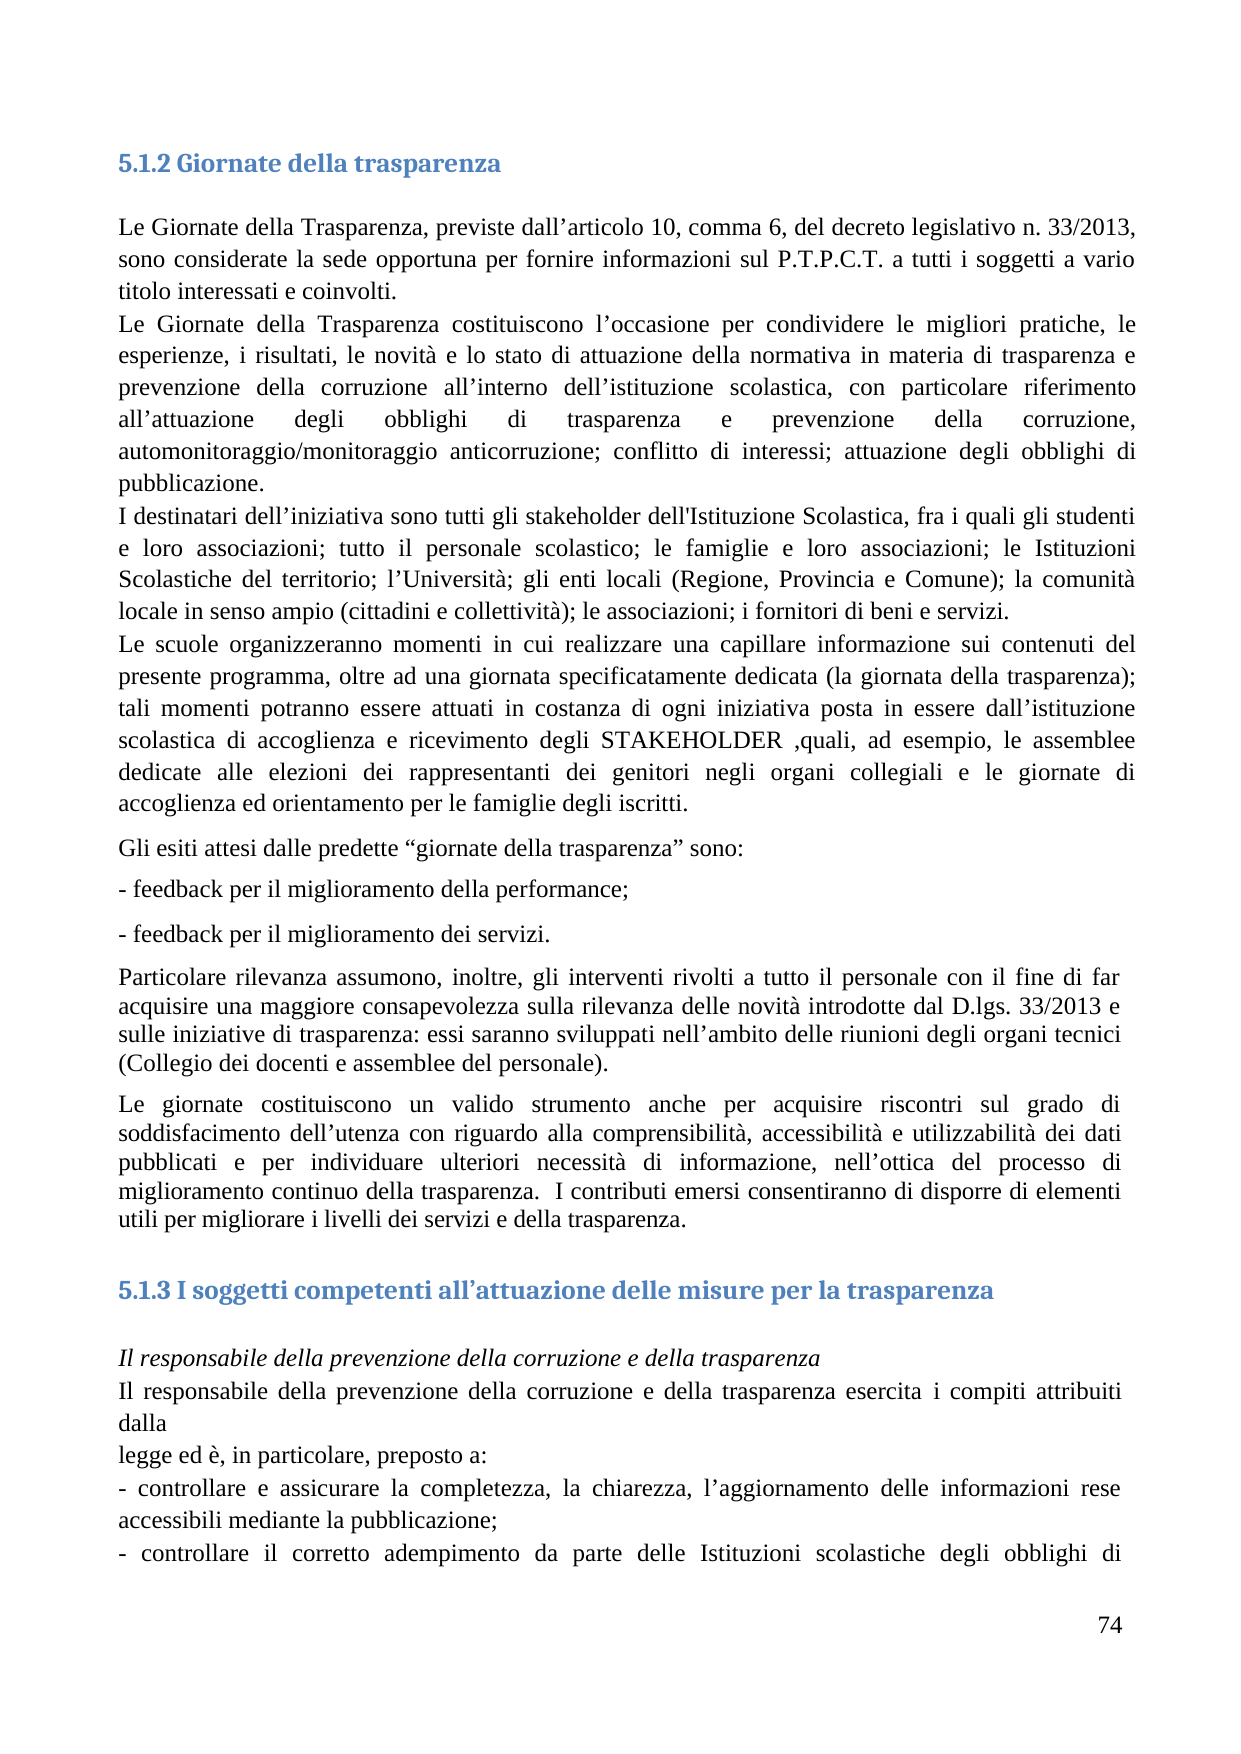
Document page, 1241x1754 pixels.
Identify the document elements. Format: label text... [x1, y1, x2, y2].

text Gli esiti attesi dalle predette “giornate della trasparenza” sono: [118, 833, 1122, 862]
text Le Giornate della Trasparenza costituiscono l’occasione per condividere le migliori pratiche, le esperienze, i risultati, le novità e lo stato di attuazione della normativa in materia di trasparenza e prevenzione della corruzione all’interno dell’istituzione scolastica, con particolare riferimento all’attuazione degli obblighi di trasparenza e prevenzione della corruzione, automonitoraggio/monitoraggio anticorruzione; conflitto di interessi; attuazione degli obblighi di pubblicazione. [118, 309, 1137, 497]
text - feedback per il miglioramento dei servizi. [118, 915, 1122, 949]
text - controllare e assicurare la completezza, la chiarezza, l’aggiornamento delle informazioni rese accessibili mediante la pubblicazione; [118, 1473, 1122, 1534]
text Il responsabile della prevenzione della corruzione e della trasparenza [118, 1343, 1122, 1372]
text legge ed è, in particolare, preposto a: [118, 1441, 1122, 1469]
text 5.1.2 Giornate della trasparenza [118, 148, 1122, 179]
text Le giornate costituiscono un valido strumento anche per acquisire riscontri sul grado di soddisfacimento dell’utenza con riguardo alla comprensibilità, accessibilità e utilizzabilità dei dati pubblicati e per individuare ulteriori necessità di informazione, nell’ottica del processo di miglioramento continuo della trasparenza. I contributi emersi consentiranno di disporre di elementi utili per migliorare i livelli dei servizi e della trasparenza. [118, 1089, 1122, 1233]
text Particolare rilevanza assumono, inoltre, gli interventi rivolti a tutto il personale con il fine di far acquisire una maggiore consapevolezza sulla rilevanza delle novità introdotte dal D.lgs. 33/2013 e sulle iniziative di trasparenza: essi saranno sviluppati nell’ambito delle riunioni degli organi tecnici (Collegio dei docenti e assemblee del personale). [118, 962, 1122, 1077]
text I destinatari dell’iniziativa sono tutti gli stakeholder dell'Istituzione Scolastica, fra i quali gli studenti e loro associazioni; tutto il personale scolastico; le famiglie e loro associazioni; le Istituzioni Scolastiche del territorio; l’Università; gli enti locali (Regione, Provincia e Comune); la comunità locale in senso ampio (cittadini e collettività); le associazioni; i fornitori di beni e servizi. [118, 501, 1137, 625]
text 5.1.3 I soggetti competenti all’attuazione delle misure per la trasparenza [118, 1275, 1122, 1306]
text Le scuole organizzeranno momenti in cui realizzare una capillare informazione sui contenuti del presente programma, oltre ad una giornata specificatamente dedicata (la giornata della trasparenza); tali momenti potranno essere attuati in costanza di ogni iniziativa posta in essere dall’istituzione scolastica di accoglienza e ricevimento degli STAKEHOLDER ,quali, ad esempio, le assemblee dedicate alle elezioni dei rappresentanti dei genitori negli organi collegiali e le giornate di accoglienza ed orientamento per le famiglie degli iscritti. [118, 629, 1137, 817]
text Il responsabile della prevenzione della corruzione e della trasparenza esercita i compiti attribuiti dalla [118, 1376, 1122, 1437]
text Le Giornate della Trasparenza, previste dall’articolo 10, comma 6, del decreto legislativo n. 33/2013, sono considerate la sede opportuna per fornire informazioni sul P.T.P.C.T. a tutti i soggetti a vario titolo interessati e coinvolti. [118, 212, 1137, 305]
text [118, 1538, 1122, 1567]
text - feedback per il miglioramento della performance; [118, 874, 1122, 903]
